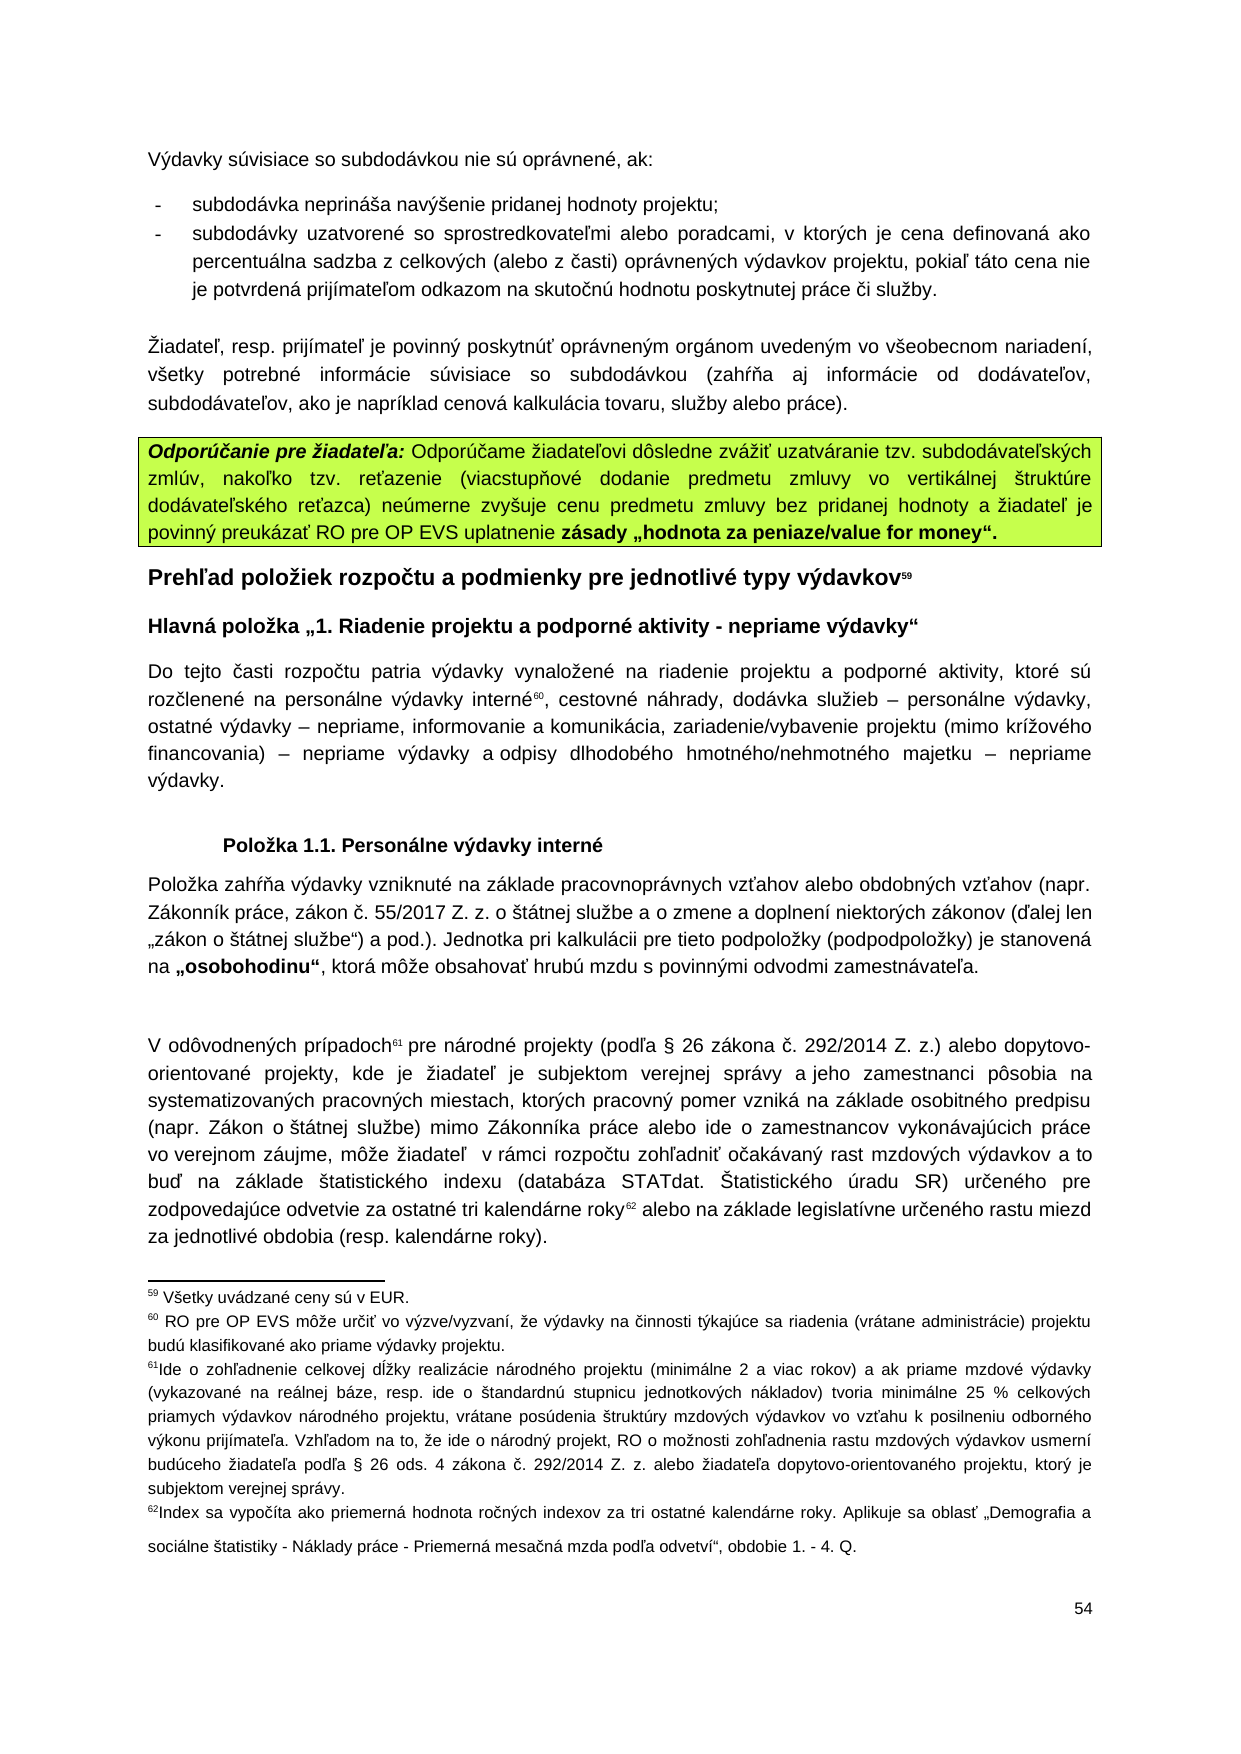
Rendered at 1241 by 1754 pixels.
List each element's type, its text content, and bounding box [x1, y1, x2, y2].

text Položka zahŕňa výdavky vzniknuté na základe pracovnoprávnych vzťahov alebo obdobných vzťahov (napr. Zákonník práce, zákon č. 55/2017 Z. z. o štátnej službe a o zmene a doplnení niektorých zákonov (ďalej len „zákon o štátnej službe“) a pod.). Jednotka pri kalkulácii pre tieto podpoložky (podpodpoložky) je stanovená na „osobohodinu“, ktorá môže obsahovať hrubú mzdu s povinnými odvodmi zamestnávateľa. [148, 873, 1092, 978]
text Odporúčanie pre žiadateľa: Odporúčame žiadateľovi dôsledne zvážiť uzatváranie tzv. subdodávateľských zmlúv, nakoľko tzv. reťazenie (viacstupňové dodanie predmetu zmluvy vo vertikálnej štruktúre dodávateľského reťazca) neúmerne zvyšuje cenu predmetu zmluvy bez pridanej hodnoty a žiadateľ je povinný preukázať RO pre OP EVS uplatnenie zásady „hodnota za peniaze/value for money“. [139, 438, 1101, 546]
list subdodávky uzatvorené so sprostredkovateľmi alebo poradcami, v ktorých je cena definovaná ako percentuálna sadzba z celkových (alebo z časti) oprávnených výdavkov projektu, pokiaľ táto cena nie je potvrdená prijímateľom odkazom na skutočnú hodnotu poskytnutej práce či služby. [154, 221, 1092, 301]
text Prehľad položiek rozpočtu a podmienky pre jednotlivé typy výdavkov [148, 564, 1092, 590]
text Výdavky súvisiace so subdodávkou nie sú oprávnené, ak: [148, 148, 1092, 170]
text Hlavná položka „1. Riadenie projektu a podporné aktivity - nepriame výdavky“ [148, 614, 1092, 638]
text Položka 1.1. Personálne výdavky interné [148, 834, 1092, 856]
text Do tejto časti rozpočtu patria výdavky vynaložené na riadenie projektu a podporné aktivity, ktoré sú rozčlenené na personálne výdavky interné, cestovné náhrady, dodávka služieb – personálne výdavky, ostatné výdavky – nepriame, informovanie a komunikácia, zariadenie/vybavenie projektu (mimo krížového financovania) – nepriame výdavky a odpisy dlhodobého hmotného/nehmotného majetku – nepriame výdavky. [148, 660, 1092, 792]
list subdodávka neprináša navýšenie pridanej hodnoty projektu; [154, 193, 1092, 216]
text Žiadateľ, resp. prijímateľ je povinný poskytnúť oprávneným orgánom uvedeným vo všeobecnom nariadení, všetky potrebné informácie súvisiace so subdodávkou (zahŕňa aj informácie od dodávateľov, subdodávateľov, ako je napríklad cenová kalkulácia tovaru, služby alebo práce). [148, 335, 1092, 414]
text V odôvodnených prípadoch pre národné projekty (podľa § 26 zákona č. 292/2014 Z. z.) alebo dopytovo-orientované projekty, kde je žiadateľ je subjektom verejnej správy a jeho zamestnanci pôsobia na systematizovaných pracovných miestach, ktorých pracovný pomer vzniká na základe osobitného predpisu (napr. Zákon o štátnej službe) mimo Zákonníka práce alebo ide o zamestnancov vykonávajúcich práce vo verejnom záujme, môže žiadateľ v rámci rozpočtu zohľadniť očakávaný rast mzdových výdavkov a to buď na základe štatistického indexu (databáza STATdat. Štatistického úradu SR) určeného pre zodpovedajúce odvetvie za ostatné tri kalendárne roky alebo na základe legislatívne určeného rastu miezd za jednotlivé obdobia (resp. kalendárne roky). [148, 1034, 1092, 1247]
